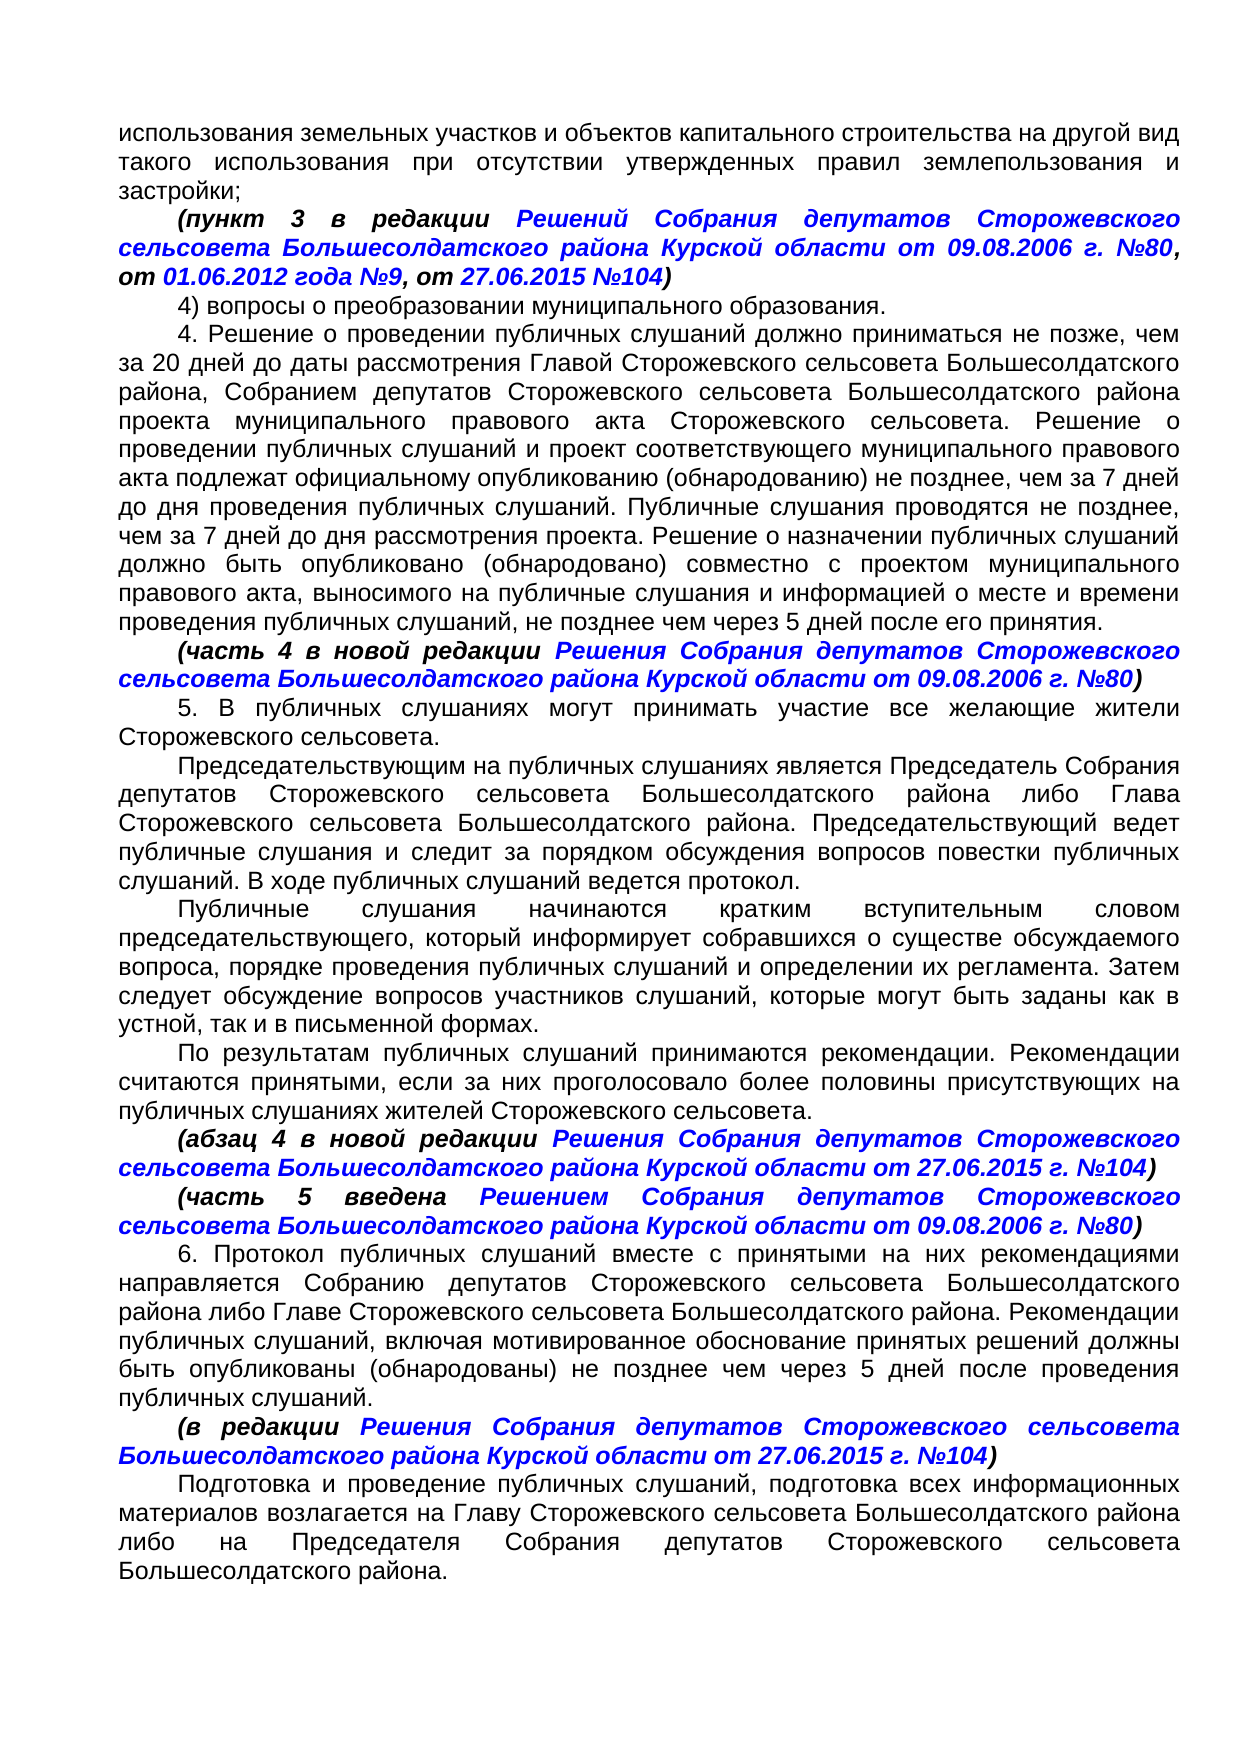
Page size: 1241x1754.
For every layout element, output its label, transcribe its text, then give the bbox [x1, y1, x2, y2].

text (абзац 4 в новой редакции Решения Собрания депутатов Сторожевского сельсовета Большесолдатского района Курской области от 27.06.2015 г. №104) [118, 1124, 1181, 1182]
text Подготовка и проведение публичных слушаний, подготовка всех информационных материалов возлагается на Главу Сторожевского сельсовета Большесолдатского района либо на Председателя Собрания депутатов Сторожевского сельсовета Большесолдатского района. [118, 1469, 1181, 1584]
text 6. Протокол публичных слушаний вместе с принятыми на них рекомендациями направляется Собранию депутатов Сторожевского сельсовета Большесолдатского района либо Главе Сторожевского сельсовета Большесолдатского района. Рекомендации публичных слушаний, включая мотивированное обоснование принятых решений должны быть опубликованы (обнародованы) не позднее чем через 5 дней после проведения публичных слушаний. [118, 1239, 1181, 1412]
text 5. В публичных слушаниях могут принимать участие все желающие жители Сторожевского сельсовета. [118, 693, 1181, 751]
text (часть 5 введена Решением Собрания депутатов Сторожевского сельсовета Большесолдатского района Курской области от 09.08.2006 г. №80) [118, 1182, 1181, 1239]
text Председательствующим на публичных слушаниях является Председатель Собрания депутатов Сторожевского сельсовета Большесолдатского района либо Глава Сторожевского сельсовета Большесолдатского района. Председательствующий ведет публичные слушания и следит за порядком обсуждения вопросов повестки публичных слушаний. В ходе публичных слушаний ведется протокол. [118, 751, 1181, 894]
text Публичные слушания начинаются кратким вступительным словом председательствующего, который информирует собравшихся о существе обсуждаемого вопроса, порядке проведения публичных слушаний и определении их регламента. Затем следует обсуждение вопросов участников слушаний, которые могут быть заданы как в устной, так и в письменной формах. [118, 894, 1181, 1038]
text (пункт 3 в редакции Решений Собрания депутатов Сторожевского сельсовета Большесолдатского района Курской области от 09.08.2006 г. №80, от 01.06.2012 года №9, от 27.06.2015 №104) [118, 204, 1181, 291]
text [118, 118, 1181, 204]
text 4) вопросы о преобразовании муниципального образования. [118, 291, 1181, 319]
text (часть 4 в новой редакции Решения Собрания депутатов Сторожевского сельсовета Большесолдатского района Курской области от 09.08.2006 г. №80) [118, 636, 1181, 693]
text (в редакции Решения Собрания депутатов Сторожевского сельсовета Большесолдатского района Курской области от 27.06.2015 г. №104) [118, 1412, 1181, 1469]
text 4. Решение о проведении публичных слушаний должно приниматься не позже, чем за 20 дней до даты рассмотрения Главой Сторожевского сельсовета Большесолдатского района, Собранием депутатов Сторожевского сельсовета Большесолдатского района проекта муниципального правового акта Сторожевского сельсовета. Решение о проведении публичных слушаний и проект соответствующего муниципального правового акта подлежат официальному опубликованию (обнародованию) не позднее, чем за 7 дней до дня проведения публичных слушаний. Публичные слушания проводятся не позднее, чем за 7 дней до дня рассмотрения проекта. Решение о назначении публичных слушаний должно быть опубликовано (обнародовано) совместно с проектом муниципального правового акта, выносимого на публичные слушания и информацией о месте и времени проведения публичных слушаний, не позднее чем через 5 дней после его принятия. [118, 319, 1181, 636]
text По результатам публичных слушаний принимаются рекомендации. Рекомендации считаются принятыми, если за них проголосовало более половины присутствующих на публичных слушаниях жителей Сторожевского сельсовета. [118, 1038, 1181, 1124]
